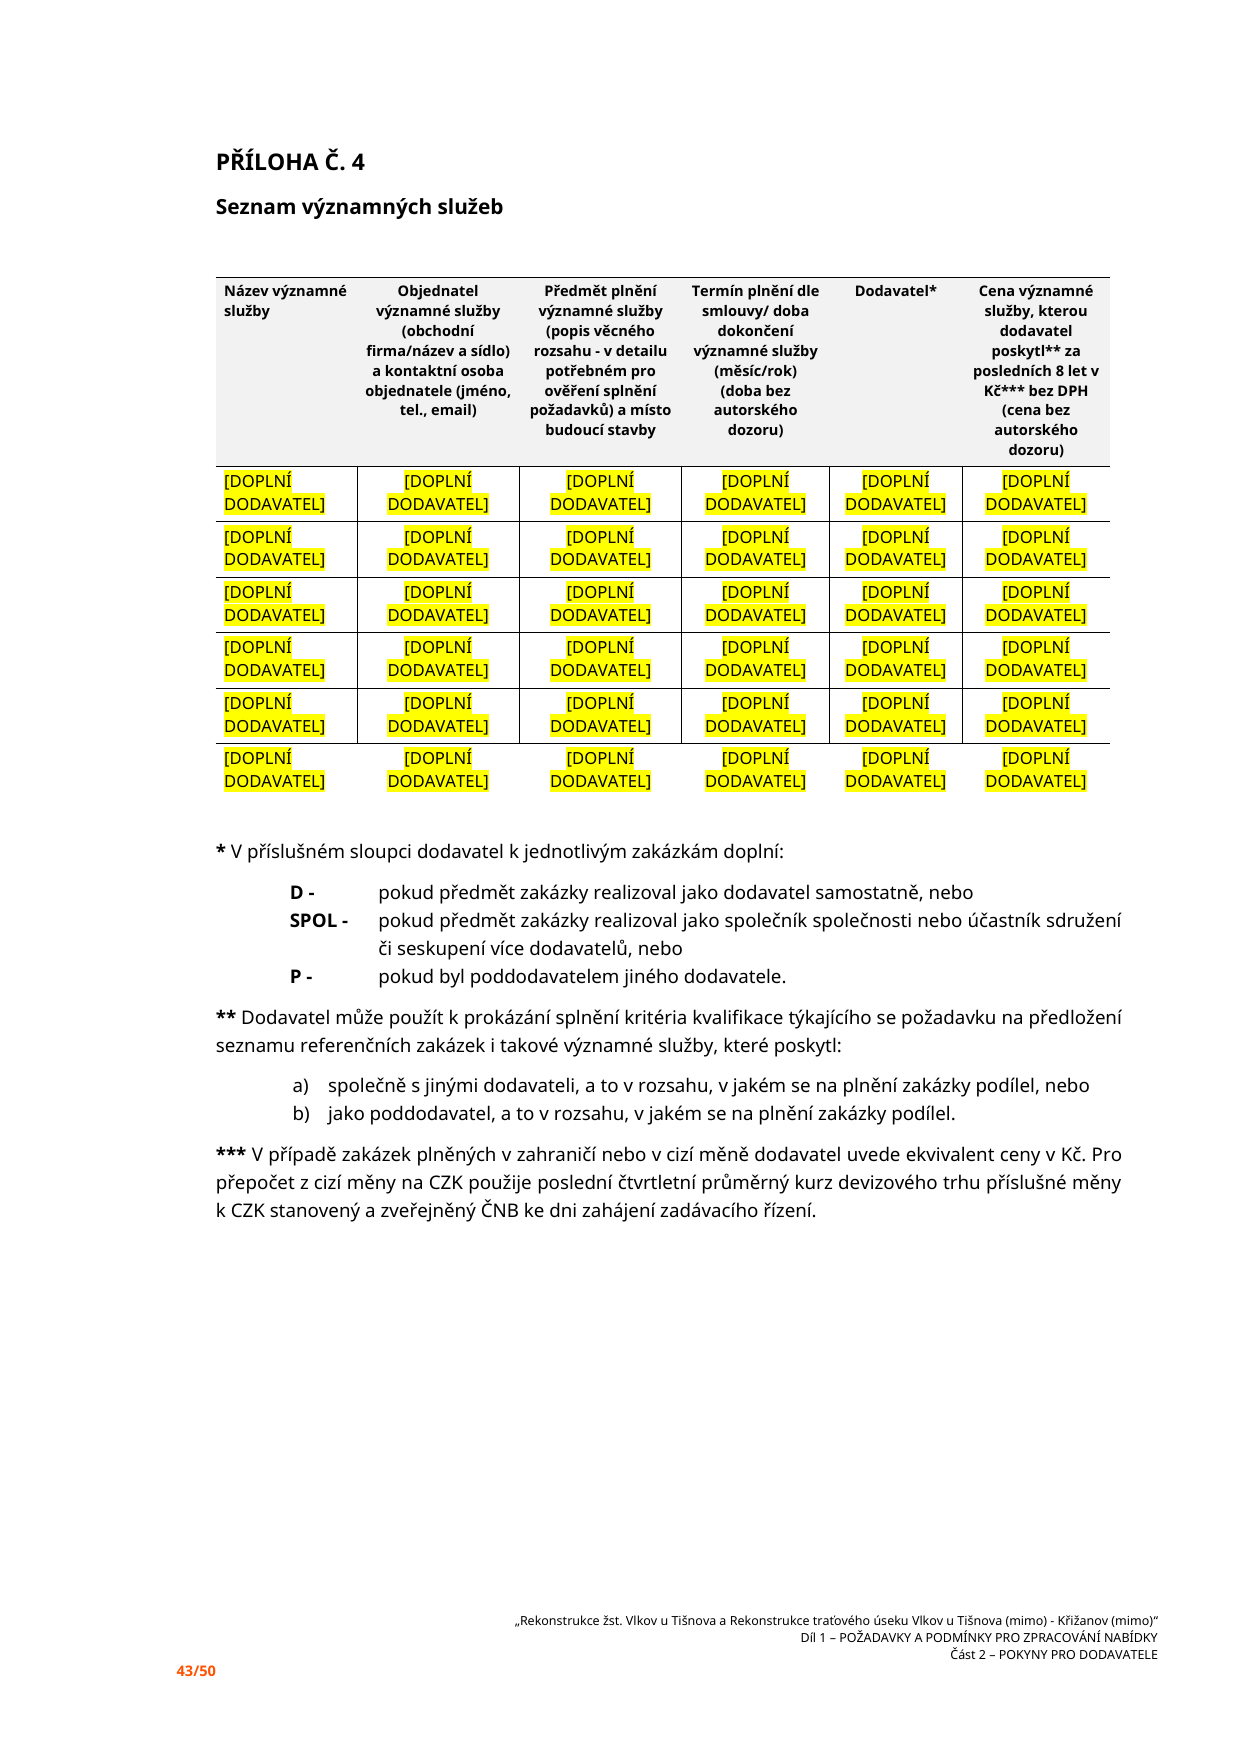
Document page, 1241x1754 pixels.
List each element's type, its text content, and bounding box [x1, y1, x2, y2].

table_cell [DOPLNÍ DODAVATEL] [216, 467, 357, 521]
text ** Dodavatel může použít k prokázání splnění kritéria kvalifikace týkajícího se požadavku na předložení seznamu referenčních zakázek i takové významné služby, které poskytl: [216, 1004, 1122, 1057]
table_cell [DOPLNÍ DODAVATEL] [682, 689, 829, 743]
table_cell [DOPLNÍ DODAVATEL] [682, 744, 829, 798]
text D - pokud předmět zakázky realizoval jako dodavatel samostatně, nebo [289, 879, 1122, 905]
text * V příslušném sloupci dodavatel k jednotlivým zakázkám doplní: [216, 839, 1122, 864]
table_cell [DOPLNÍ DODAVATEL] [216, 744, 357, 798]
table_header Cena významné služby, kterou dodavatel poskytl** za posledních 8 let v Kč*** bez DPH (cena bez autorského dozoru) [962, 278, 1110, 466]
text jako poddodavatel, a to v rozsahu, v jakém se na plnění zakázky podílel. [292, 1101, 1122, 1126]
table_cell [DOPLNÍ DODAVATEL] [963, 689, 1110, 743]
table_cell [DOPLNÍ DODAVATEL] [519, 744, 682, 798]
table_cell [DOPLNÍ DODAVATEL] [963, 467, 1110, 521]
table_cell [DOPLNÍ DODAVATEL] [830, 522, 962, 577]
table_cell [DOPLNÍ DODAVATEL] [520, 467, 681, 521]
text SPOL - pokud předmět zakázky realizoval jako společník společnosti nebo účastník sdružení či seskupení více dodavatelů, nebo [289, 907, 1122, 961]
table_cell [DOPLNÍ DODAVATEL] [682, 633, 829, 687]
table_cell [DOPLNÍ DODAVATEL] [358, 689, 519, 743]
table_cell [DOPLNÍ DODAVATEL] [682, 467, 829, 521]
table_cell [DOPLNÍ DODAVATEL] [216, 689, 357, 743]
table_cell [DOPLNÍ DODAVATEL] [830, 578, 962, 632]
table_cell [DOPLNÍ DODAVATEL] [216, 578, 357, 632]
list společně s jinými dodavateli, a to v rozsahu, v jakém se na plnění zakázky podílel, nebo [292, 1072, 1122, 1098]
table_cell [DOPLNÍ DODAVATEL] [216, 522, 357, 577]
table_cell [DOPLNÍ DODAVATEL] [358, 578, 519, 632]
table_cell [DOPLNÍ DODAVATEL] [358, 633, 519, 687]
table_header Předmět plnění významné služby (popis věcného rozsahu - v detailu potřebném pro ověření splnění požadavků) a místo budoucí stavby [519, 278, 682, 466]
text *** V případě zakázek plněných v zahraničí nebo v cizí měně dodavatel uvede ekvivalent ceny v Kč. Pro přepočet z cizí měny na CZK použije poslední čtvrtletní průměrný kurz devizového trhu příslušné měny k CZK stanovený a zveřejněný ČNB ke dni zahájení zadávacího řízení. [216, 1141, 1122, 1223]
table_cell [DOPLNÍ DODAVATEL] [830, 633, 962, 687]
text Příloha č. 4 [216, 146, 1122, 177]
table_header Dodavatel* [829, 278, 962, 466]
table_cell [DOPLNÍ DODAVATEL] [963, 578, 1110, 632]
table_cell [DOPLNÍ DODAVATEL] [520, 578, 681, 632]
table_cell [DOPLNÍ DODAVATEL] [520, 689, 681, 743]
table_cell [DOPLNÍ DODAVATEL] [520, 522, 681, 577]
table_cell [DOPLNÍ DODAVATEL] [358, 467, 519, 521]
table_cell [DOPLNÍ DODAVATEL] [520, 633, 681, 687]
table_cell [DOPLNÍ DODAVATEL] [830, 467, 962, 521]
table_header Název významné služby [216, 278, 357, 466]
text Seznam významných služeb [216, 192, 1122, 221]
table_cell [DOPLNÍ DODAVATEL] [830, 689, 962, 743]
table_cell [DOPLNÍ DODAVATEL] [829, 744, 962, 798]
table_header Termín plnění dle smlouvy/ doba dokončení významné služby (měsíc/rok) (doba bez autorského dozoru) [682, 278, 829, 466]
table_cell [DOPLNÍ DODAVATEL] [963, 633, 1110, 687]
table_cell [DOPLNÍ DODAVATEL] [682, 578, 829, 632]
table_cell [DOPLNÍ DODAVATEL] [358, 522, 519, 577]
table_cell [DOPLNÍ DODAVATEL] [962, 744, 1110, 798]
table_cell [DOPLNÍ DODAVATEL] [357, 744, 519, 798]
table_cell [DOPLNÍ DODAVATEL] [682, 522, 829, 577]
text P - pokud byl poddodavatelem jiného dodavatele. [289, 963, 1122, 989]
table_header Objednatel významné služby (obchodní firma/název a sídlo) a kontaktní osoba objednatele (jméno, tel., email) [357, 278, 519, 466]
table_cell [DOPLNÍ DODAVATEL] [216, 633, 357, 687]
table_cell [DOPLNÍ DODAVATEL] [963, 522, 1110, 577]
